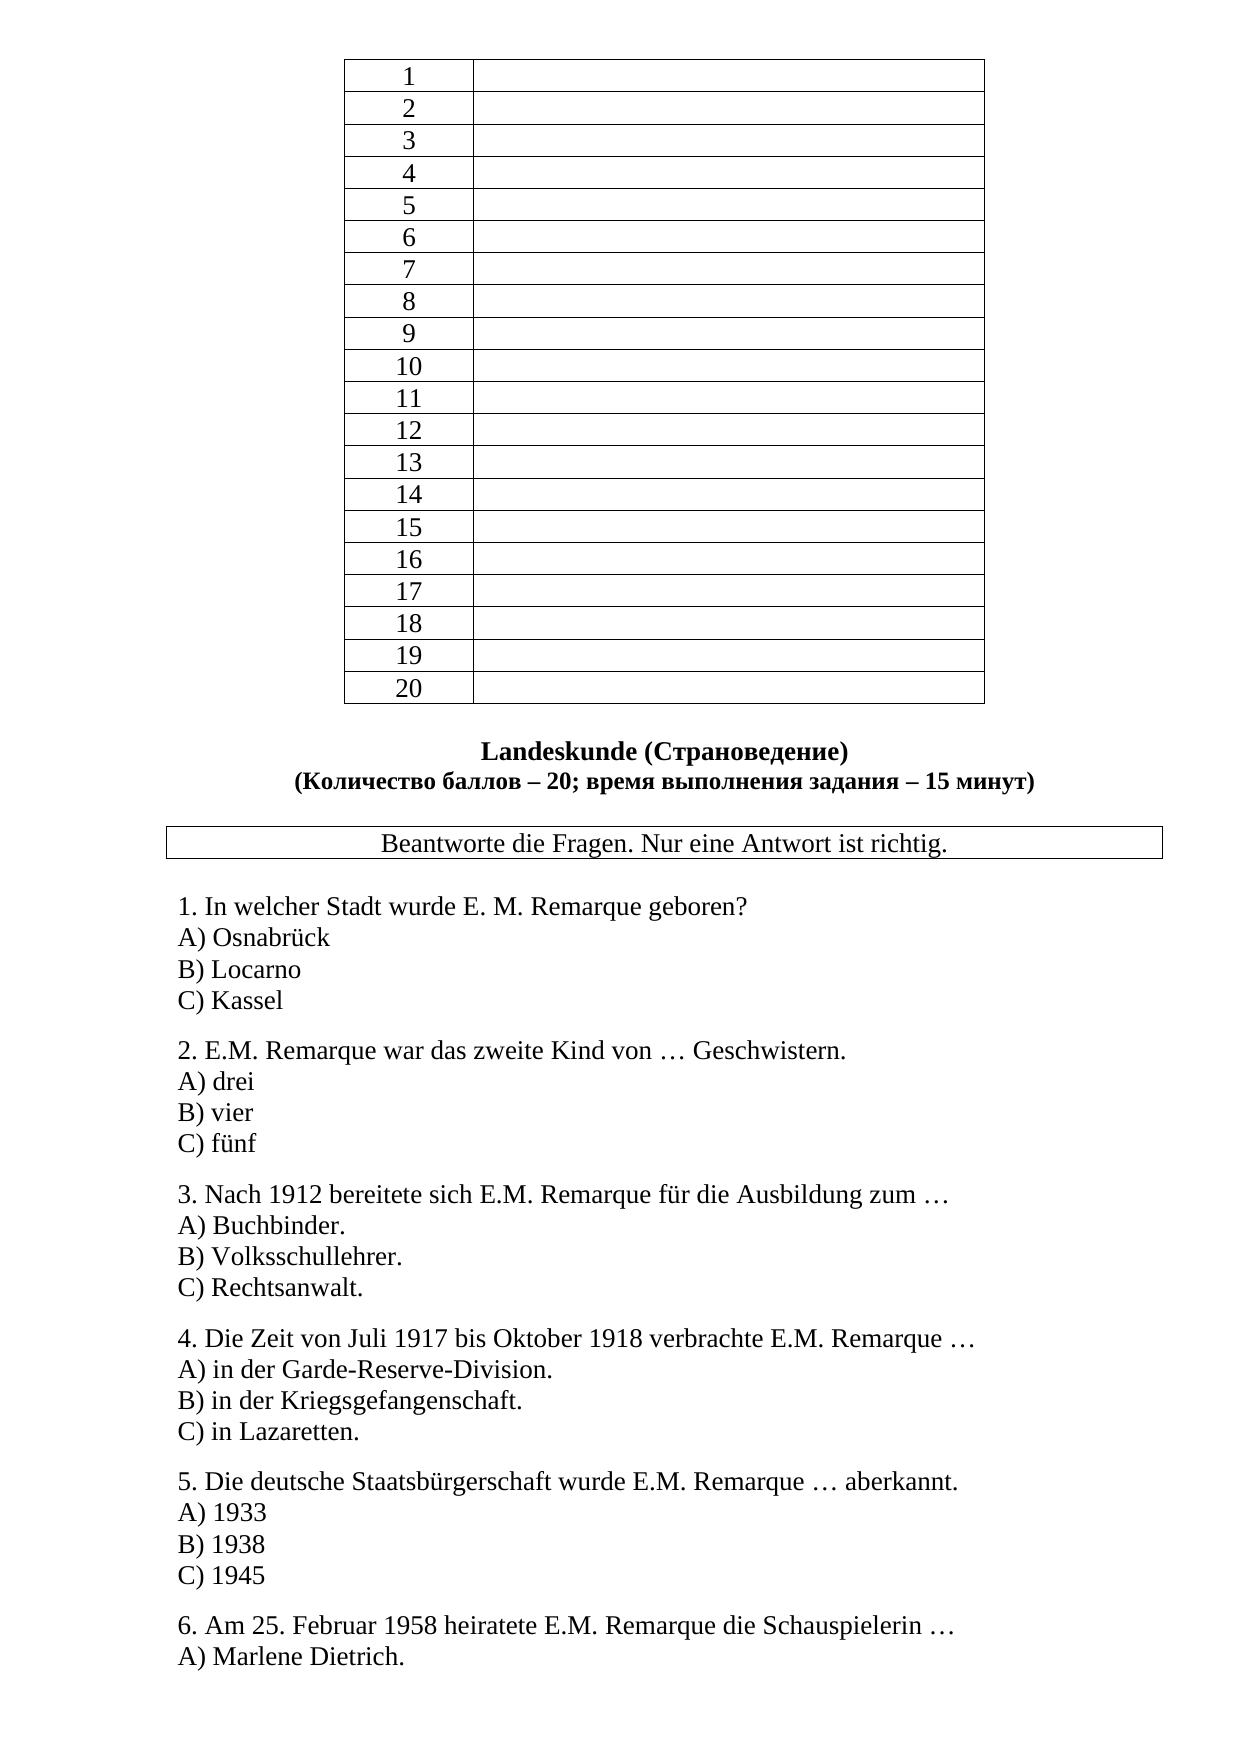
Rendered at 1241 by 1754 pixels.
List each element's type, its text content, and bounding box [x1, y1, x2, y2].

table_cell [474, 125, 984, 156]
text A) drei [177, 1065, 1152, 1096]
text 2. E.M. Remarque war das zweite Kind von … Geschwistern. [177, 1034, 1152, 1065]
table_cell [474, 511, 984, 542]
table_cell [474, 318, 984, 349]
text A) Buchbinder. [177, 1209, 1152, 1240]
table_cell 10 [345, 350, 473, 381]
table_cell 16 [345, 543, 473, 574]
text C) fünf [177, 1128, 1152, 1159]
table_cell 13 [345, 446, 473, 477]
table_cell [474, 189, 984, 220]
table_cell [474, 221, 984, 252]
text C) in Lazaretten. [177, 1415, 1152, 1446]
table_cell 17 [345, 575, 473, 606]
text Landeskunde (Страноведение) [177, 735, 1152, 766]
table_cell 5 [345, 189, 473, 220]
text B) 1938 [177, 1528, 1152, 1559]
table_cell 7 [345, 253, 473, 284]
text 3. Nach 1912 bereitete sich E.M. Remarque für die Ausbildung zum … [177, 1178, 1152, 1209]
text 6. Am 25. Februar 1958 heiratete E.M. Remarque die Schauspielerin … [177, 1609, 1152, 1640]
table_cell [474, 479, 984, 510]
table_header Beantworte die Fragen. Nur eine Antwort ist richtig. [167, 827, 1162, 858]
text B) Volksschullehrer. [177, 1240, 1152, 1271]
table_cell [474, 414, 984, 445]
table_cell 8 [345, 285, 473, 317]
table_cell [474, 446, 984, 477]
text A) Marlene Dietrich. [177, 1640, 1152, 1671]
table_cell [474, 92, 984, 123]
table_header 1 [345, 60, 473, 91]
table_cell 15 [345, 511, 473, 542]
table_cell [474, 672, 984, 703]
table_cell [474, 253, 984, 284]
table_cell [474, 285, 984, 317]
table_cell 9 [345, 318, 473, 349]
text B) Locarno [177, 953, 1152, 984]
table_cell 3 [345, 125, 473, 156]
table_cell 18 [345, 607, 473, 638]
text C) Rechtsanwalt. [177, 1271, 1152, 1302]
table_cell [474, 157, 984, 188]
table_cell 12 [345, 414, 473, 445]
table_cell 19 [345, 640, 473, 671]
table_header [474, 60, 984, 91]
text B) in der Kriegsgefangenschaft. [177, 1384, 1152, 1415]
text C) Kassel [177, 984, 1152, 1015]
text A) 1933 [177, 1497, 1152, 1528]
table_cell [474, 382, 984, 413]
text (Количество баллов – 20; время выполнения задания – 15 минут) [177, 766, 1152, 795]
text 5. Die deutsche Staatsbürgerschaft wurde E.M. Remarque … aberkannt. [177, 1465, 1152, 1497]
table_cell 20 [345, 672, 473, 703]
text C) 1945 [177, 1559, 1152, 1590]
text A) in der Garde-Reserve-Division. [177, 1353, 1152, 1384]
table_cell 11 [345, 382, 473, 413]
text B) vier [177, 1096, 1152, 1128]
text A) Osnabrück [177, 922, 1152, 953]
table_cell 2 [345, 92, 473, 123]
table_cell 4 [345, 157, 473, 188]
table_cell [474, 350, 984, 381]
text 4. Die Zeit von Juli 1917 bis Oktober 1918 verbrachte E.M. Remarque … [177, 1322, 1152, 1353]
table_cell [474, 607, 984, 638]
table_cell [474, 575, 984, 606]
table_cell [474, 640, 984, 671]
table_cell [474, 543, 984, 574]
text 1. In welcher Stadt wurde E. M. Remarque geboren? [177, 890, 1152, 922]
table_cell 14 [345, 479, 473, 510]
table_cell 6 [345, 221, 473, 252]
